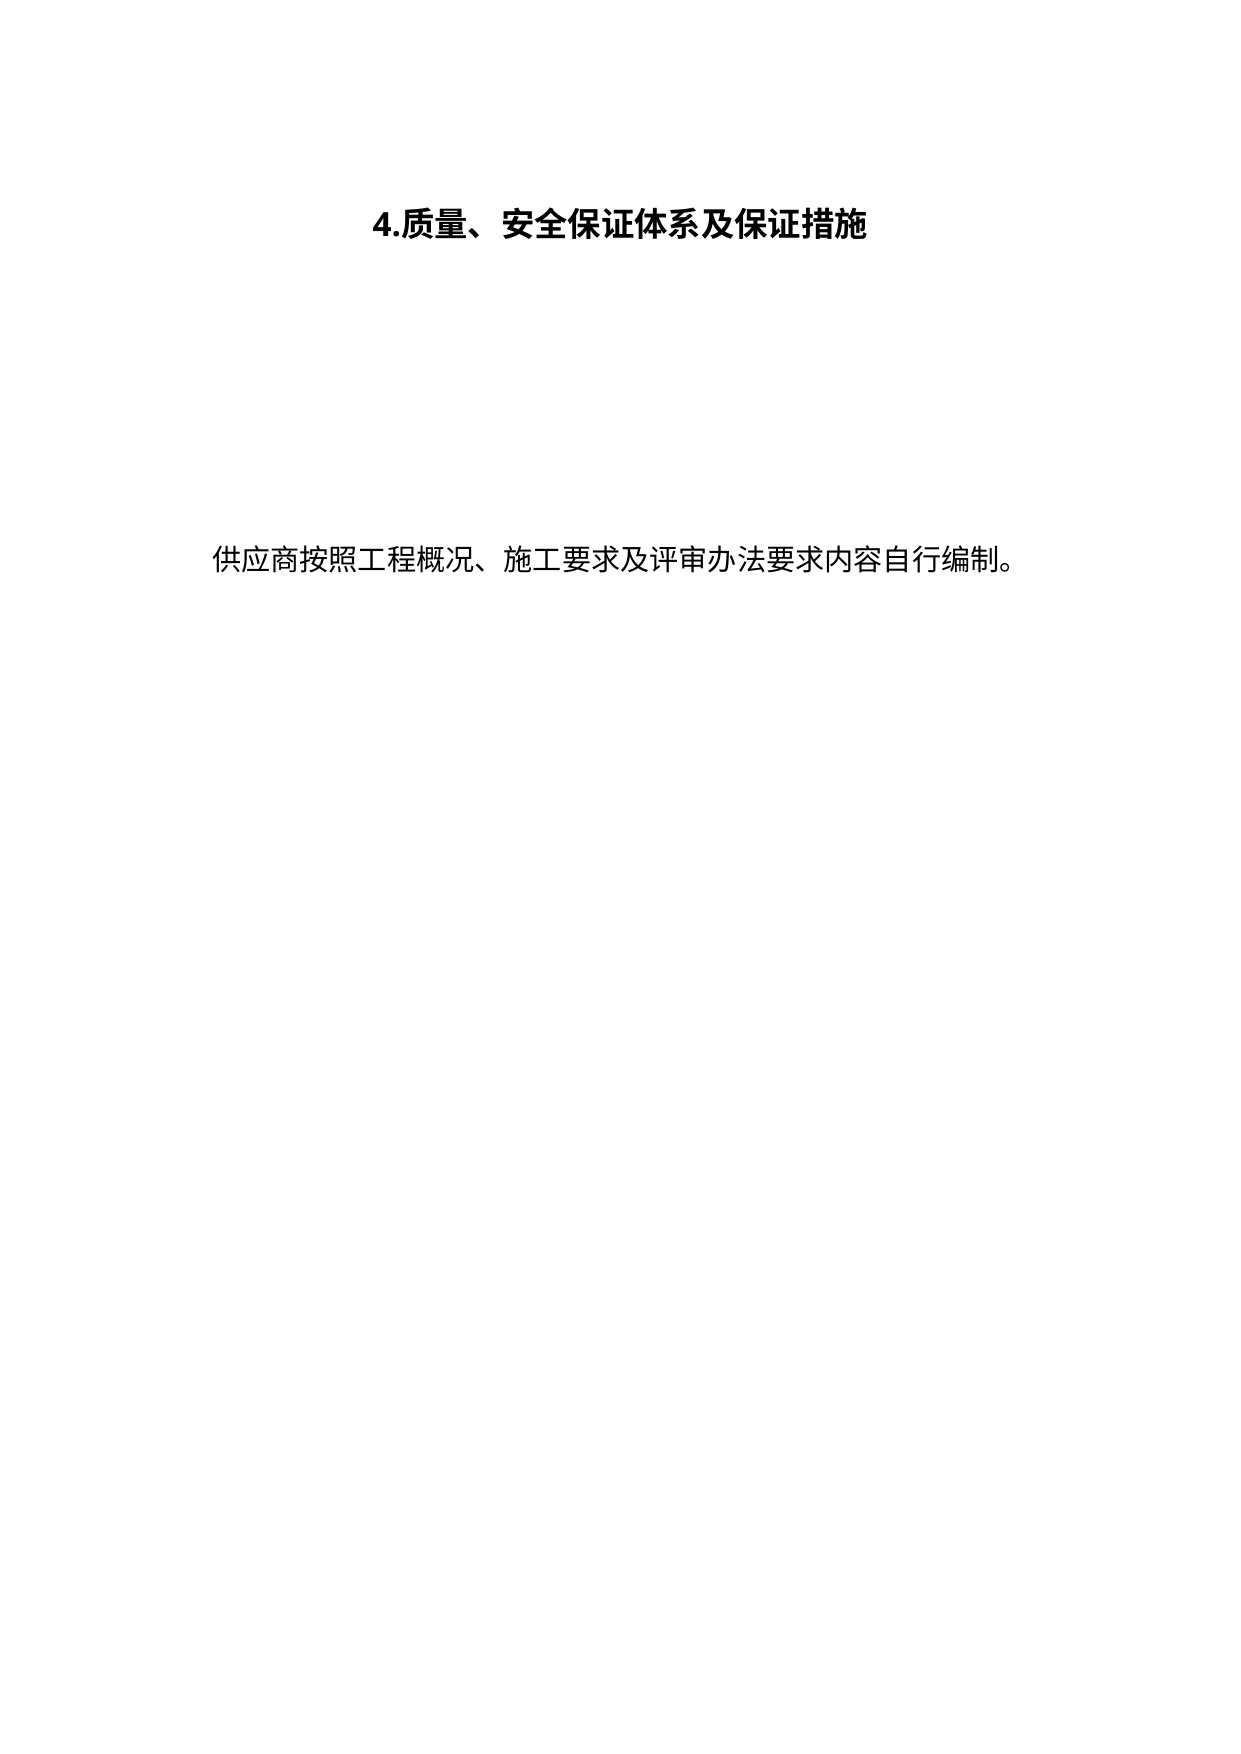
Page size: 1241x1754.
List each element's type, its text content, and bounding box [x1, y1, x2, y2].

text 供应商按照工程概况、施工要求及评审办法要求内容自行编制。 [187, 525, 1053, 590]
subtitle 4.质量、安全保证体系及保证措施 [187, 189, 1053, 254]
